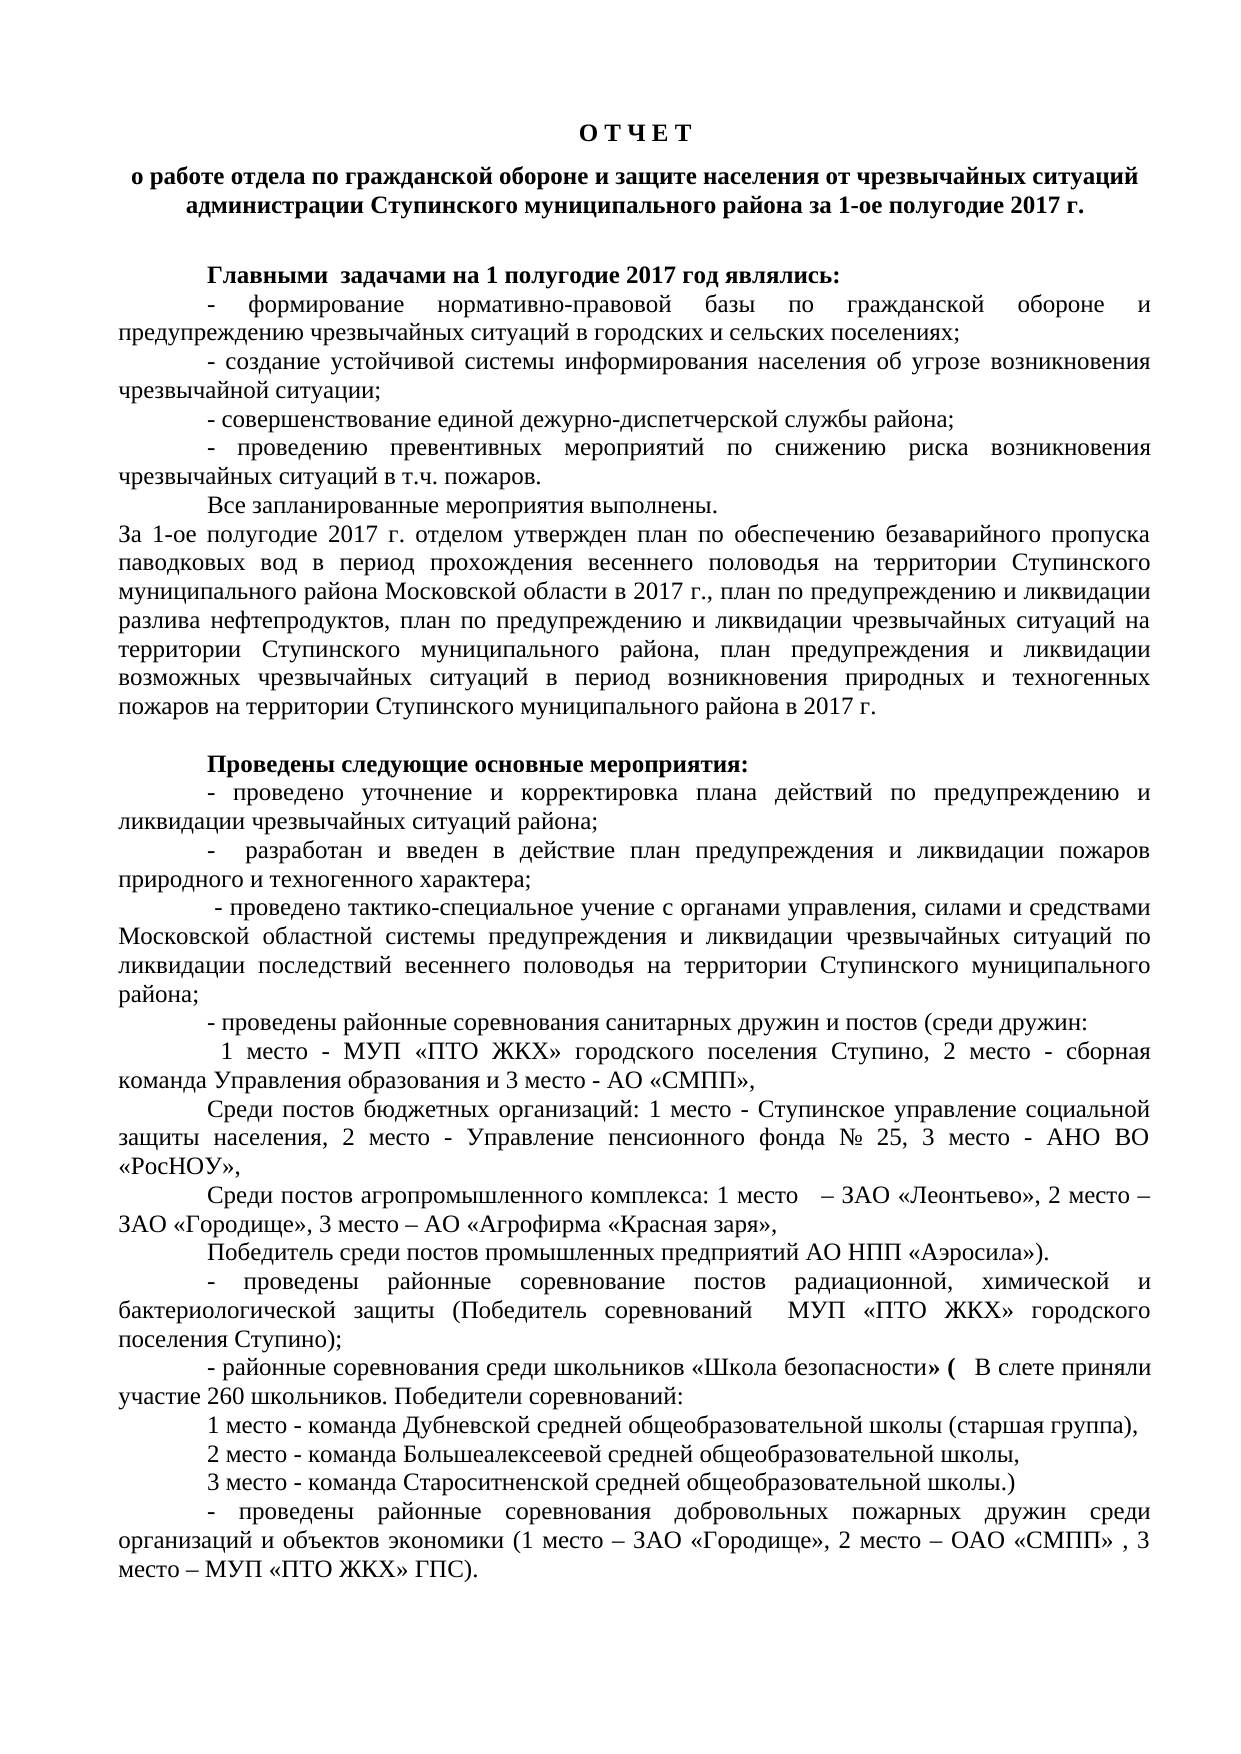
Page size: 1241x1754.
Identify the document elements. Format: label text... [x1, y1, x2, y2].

text - проведены районные соревнования добровольных пожарных дружин среди организаций и объектов экономики (1 место – ЗАО «Городище», 2 место – ОАО «СМПП» , 3 место – МУП «ПТО ЖКХ» ГПС). [118, 1496, 1152, 1582]
text Победитель среди постов промышленных предприятий АО НПП «Аэросила»). [118, 1237, 1152, 1266]
text Главными задачами на 1 полугодие 2017 год являлись: [118, 260, 1152, 289]
text За 1-ое полугодие 2017 г. отделом утвержден план по обеспечению безаварийного пропуска паводковых вод в период прохождения весеннего половодья на территории Ступинского муниципального района Московской области в 2017 г., план по предупреждению и ликвидации разлива нефтепродуктов, план по предупреждению и ликвидации чрезвычайных ситуаций на территории Ступинского муниципального района, план предупреждения и ликвидации возможных чрезвычайных ситуаций в период возникновения природных и техногенных пожаров на территории Ступинского муниципального района в 2017 г. [118, 519, 1152, 720]
text - проведено уточнение и корректировка плана действий по предупреждению и ликвидации чрезвычайных ситуаций района; [118, 777, 1152, 835]
text - создание устойчивой системы информирования населения об угрозе возникновения чрезвычайной ситуации; [118, 346, 1152, 404]
text - районные соревнования среди школьников «Школа безопасности» ( В слете приняли участие 260 школьников. Победители соревнований: [118, 1352, 1152, 1410]
text 1 место - МУП «ПТО ЖКХ» городского поселения Ступино, 2 место - сборная команда Управления образования и 3 место - АО «СМПП», [118, 1036, 1152, 1094]
text - формирование нормативно-правовой базы по гражданской обороне и предупреждению чрезвычайных ситуаций в городских и сельских поселениях; [118, 289, 1152, 346]
text 2 место - команда Большеалексеевой средней общеобразовательной школы, [118, 1439, 1152, 1467]
text - совершенствование единой дежурно-диспетчерской службы района; [118, 404, 1152, 432]
text Проведены следующие основные мероприятия: [118, 749, 1152, 777]
text Среди постов агропромышленного комплекса: 1 место – ЗАО «Леонтьево», 2 место – ЗАО «Городище», 3 место – АО «Агрофирма «Красная заря», [118, 1180, 1152, 1237]
text Все запланированные мероприятия выполнены. [118, 490, 1152, 519]
text - проведены районные соревнования санитарных дружин и постов (среди дружин: [118, 1007, 1152, 1036]
text О Т Ч Е Т [118, 118, 1152, 147]
text - разработан и введен в действие план предупреждения и ликвидации пожаров природного и техногенного характера; [118, 835, 1152, 892]
text о работе отдела по гражданской обороне и защите населения от чрезвычайных ситуаций администрации Ступинского муниципального района за 1-ое полугодие 2017 г. [118, 161, 1152, 219]
text - проведено тактико-специальное учение с органами управления, силами и средствами Московской областной системы предупреждения и ликвидации чрезвычайных ситуаций по ликвидации последствий весеннего половодья на территории Ступинского муниципального района; [118, 892, 1152, 1007]
text Среди постов бюджетных организаций: 1 место - Ступинское управление социальной защиты населения, 2 место - Управление пенсионного фонда № 25, 3 место - АНО ВО «РосНОУ», [118, 1094, 1152, 1180]
text 3 место - команда Староситненской средней общеобразовательной школы.) [118, 1467, 1152, 1496]
text - проведены районные соревнование постов радиационной, химической и бактериологической защиты (Победитель соревнований МУП «ПТО ЖКХ» городского поселения Ступино); [118, 1266, 1152, 1352]
text 1 место - команда Дубневской средней общеобразовательной школы (старшая группа), [118, 1410, 1152, 1439]
text - проведению превентивных мероприятий по снижению риска возникновения чрезвычайных ситуаций в т.ч. пожаров. [118, 432, 1152, 490]
